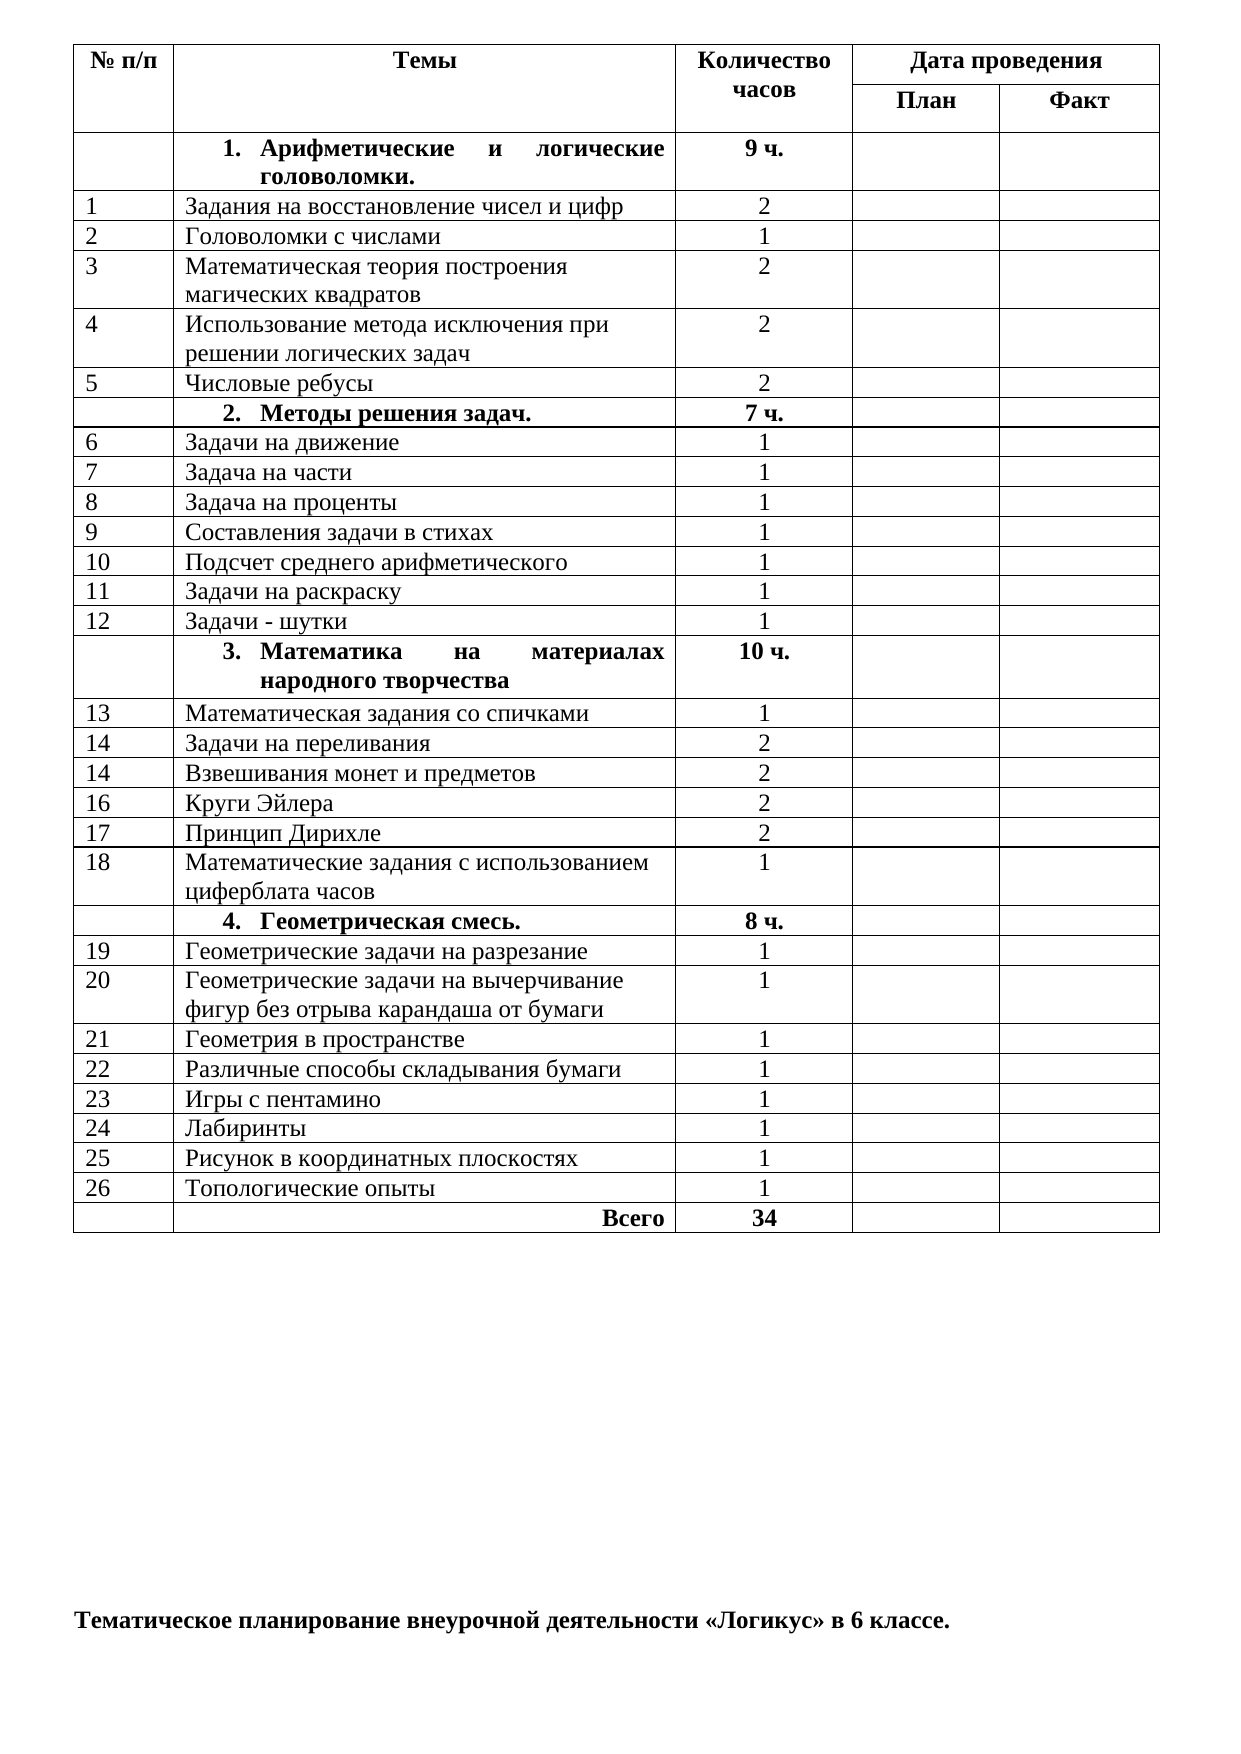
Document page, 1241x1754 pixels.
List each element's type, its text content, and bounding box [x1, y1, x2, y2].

table_cell 2 [676, 818, 852, 846]
table_cell Составления задачи в стихах [174, 517, 675, 546]
table_cell [1000, 487, 1159, 516]
table_cell 1 [676, 1173, 852, 1202]
table_cell [74, 133, 173, 190]
table_cell 21 [74, 1024, 173, 1053]
table_cell [853, 547, 999, 575]
table_cell [853, 457, 999, 486]
table_cell 6 [74, 428, 173, 456]
table_cell [853, 1143, 999, 1172]
table_cell Задача на части [174, 457, 675, 486]
table_cell 22 [74, 1054, 173, 1083]
table_cell 1 [676, 606, 852, 635]
table_cell 24 [74, 1114, 173, 1142]
table_cell [853, 1203, 999, 1232]
table_cell 17 [74, 818, 173, 846]
table_cell [853, 758, 999, 787]
table_cell [1000, 699, 1159, 727]
table_cell 7 [74, 457, 173, 486]
table_cell 9 [74, 517, 173, 546]
table_cell 10 ч. [676, 636, 852, 697]
table_cell [1000, 818, 1159, 846]
table_cell [853, 728, 999, 757]
table_cell [853, 576, 999, 605]
table_cell Задача на проценты [174, 487, 675, 516]
table_cell [1000, 1114, 1159, 1142]
table_cell [1000, 788, 1159, 817]
table_cell 2 [676, 251, 852, 308]
table_cell 2 [676, 758, 852, 787]
table_cell [1000, 728, 1159, 757]
table_cell 8 [74, 487, 173, 516]
table_cell Арифметические и логические головоломки. [174, 133, 675, 190]
table_cell [853, 906, 999, 935]
table_cell 8 ч. [676, 906, 852, 935]
table_cell [1000, 368, 1159, 397]
table_cell [1000, 517, 1159, 546]
text Тематическое планирование внеурочной деятельности «Логикус» в 6 классе. [74, 1605, 1196, 1634]
table_cell [1000, 1203, 1159, 1232]
table_cell 14 [74, 758, 173, 787]
table_cell Принцип Дирихле [174, 818, 675, 846]
table_cell Задачи на переливания [174, 728, 675, 757]
table_cell [853, 191, 999, 220]
table_cell 1 [676, 517, 852, 546]
table_cell 1 [676, 1024, 852, 1053]
table_cell [1000, 1143, 1159, 1172]
table_cell [853, 699, 999, 727]
table_cell Головоломки с числами [174, 221, 675, 250]
table_cell [1000, 758, 1159, 787]
table_cell 18 [74, 848, 173, 905]
table_cell 2 [676, 368, 852, 397]
table_cell 2 [676, 788, 852, 817]
table_cell [74, 636, 173, 697]
table_cell [853, 636, 999, 697]
table_cell 4 [74, 309, 173, 367]
table_cell 1 [676, 1143, 852, 1172]
table_cell Математика на материалах народного творчества [174, 636, 675, 697]
table_cell 1 [74, 191, 173, 220]
table_cell 23 [74, 1084, 173, 1112]
table_cell 1 [676, 428, 852, 456]
table_header Дата проведения [853, 45, 1159, 84]
table_cell 12 [74, 606, 173, 635]
table_cell [1000, 309, 1159, 367]
table_cell [853, 487, 999, 516]
table_cell Геометрические задачи на вычерчивание фигур без отрыва карандаша от бумаги [174, 966, 675, 1023]
table_cell Задачи - шутки [174, 606, 675, 635]
table_cell [1000, 1054, 1159, 1083]
table_cell 19 [74, 936, 173, 964]
table_cell [853, 368, 999, 397]
table_cell 9 ч. [676, 133, 852, 190]
table_cell 2 [676, 728, 852, 757]
table_cell [853, 1024, 999, 1053]
table_cell [853, 1054, 999, 1083]
table_cell [1000, 936, 1159, 964]
table_header № п/п [74, 45, 173, 132]
table_cell Взвешивания монет и предметов [174, 758, 675, 787]
table_cell Лабиринты [174, 1114, 675, 1142]
table_cell 20 [74, 966, 173, 1023]
table_cell 26 [74, 1173, 173, 1202]
table_cell [853, 818, 999, 846]
table_cell [853, 309, 999, 367]
table_cell Математическая теория построения магических квадратов [174, 251, 675, 308]
table_cell Математическая задания со спичками [174, 699, 675, 727]
table_cell 1 [676, 936, 852, 964]
table_cell Использование метода исключения при решении логических задач [174, 309, 675, 367]
table_cell Различные способы складывания бумаги [174, 1054, 675, 1083]
table_cell [853, 517, 999, 546]
table_cell [1000, 547, 1159, 575]
table_cell 7 ч. [676, 398, 852, 426]
table_cell [853, 788, 999, 817]
table_cell Задачи на раскраску [174, 576, 675, 605]
table_cell 3 [74, 251, 173, 308]
table_cell [853, 133, 999, 190]
table_cell [1000, 1024, 1159, 1053]
table_cell [1000, 457, 1159, 486]
table_cell [1000, 636, 1159, 697]
table_cell [1000, 848, 1159, 905]
table_cell [1000, 606, 1159, 635]
table_cell [74, 398, 173, 426]
table_cell Методы решения задач. [174, 398, 675, 426]
table_cell Задания на восстановление чисел и цифр [174, 191, 675, 220]
table_cell 1 [676, 699, 852, 727]
table_cell План [853, 85, 999, 132]
table_cell [1000, 221, 1159, 250]
table_cell [1000, 191, 1159, 220]
table_cell 14 [74, 728, 173, 757]
table_cell [853, 428, 999, 456]
table_cell [1000, 398, 1159, 426]
table_cell 25 [74, 1143, 173, 1172]
table_cell 13 [74, 699, 173, 727]
table_cell [853, 1084, 999, 1112]
table_cell [853, 398, 999, 426]
table_cell [1000, 576, 1159, 605]
table_cell [853, 966, 999, 1023]
table_cell Факт [1000, 85, 1159, 132]
table_cell [853, 251, 999, 308]
table_cell [853, 221, 999, 250]
table_cell 1 [676, 1084, 852, 1112]
table_cell Всего [174, 1203, 675, 1232]
table_cell 5 [74, 368, 173, 397]
table_cell 1 [676, 547, 852, 575]
table_cell [1000, 966, 1159, 1023]
table_cell Числовые ребусы [174, 368, 675, 397]
table_header Количество часов [676, 45, 852, 132]
table_header Темы [174, 45, 675, 132]
table_cell [1000, 251, 1159, 308]
table_cell 16 [74, 788, 173, 817]
table_cell Математические задания с использованием циферблата часов [174, 848, 675, 905]
table_cell [1000, 906, 1159, 935]
table_cell Игры с пентамино [174, 1084, 675, 1112]
table_cell [853, 606, 999, 635]
table_cell Геометрические задачи на разрезание [174, 936, 675, 964]
table_cell 1 [676, 487, 852, 516]
table_cell [853, 848, 999, 905]
table_cell [74, 906, 173, 935]
table_cell 2 [74, 221, 173, 250]
table_cell 1 [676, 1114, 852, 1142]
table_cell [853, 1114, 999, 1142]
table_cell 2 [676, 191, 852, 220]
table_cell [1000, 1173, 1159, 1202]
table_cell [853, 936, 999, 964]
table_cell Рисунок в координатных плоскостях [174, 1143, 675, 1172]
table_cell 10 [74, 547, 173, 575]
table_cell Круги Эйлера [174, 788, 675, 817]
table_cell 1 [676, 457, 852, 486]
table_cell Подсчет среднего арифметического [174, 547, 675, 575]
table_cell 2 [676, 309, 852, 367]
table_cell 1 [676, 966, 852, 1023]
table_cell 1 [676, 848, 852, 905]
table_cell Геометрия в пространстве [174, 1024, 675, 1053]
table_cell 1 [676, 576, 852, 605]
table_cell [853, 1173, 999, 1202]
table_cell 34 [676, 1203, 852, 1232]
table_cell 1 [676, 1054, 852, 1083]
table_cell [1000, 1084, 1159, 1112]
table_cell 11 [74, 576, 173, 605]
table_cell [74, 1203, 173, 1232]
table_cell Задачи на движение [174, 428, 675, 456]
table_cell Геометрическая смесь. [174, 906, 675, 935]
table_cell Топологические опыты [174, 1173, 675, 1202]
table_cell [1000, 133, 1159, 190]
table_cell 1 [676, 221, 852, 250]
table_cell [1000, 428, 1159, 456]
